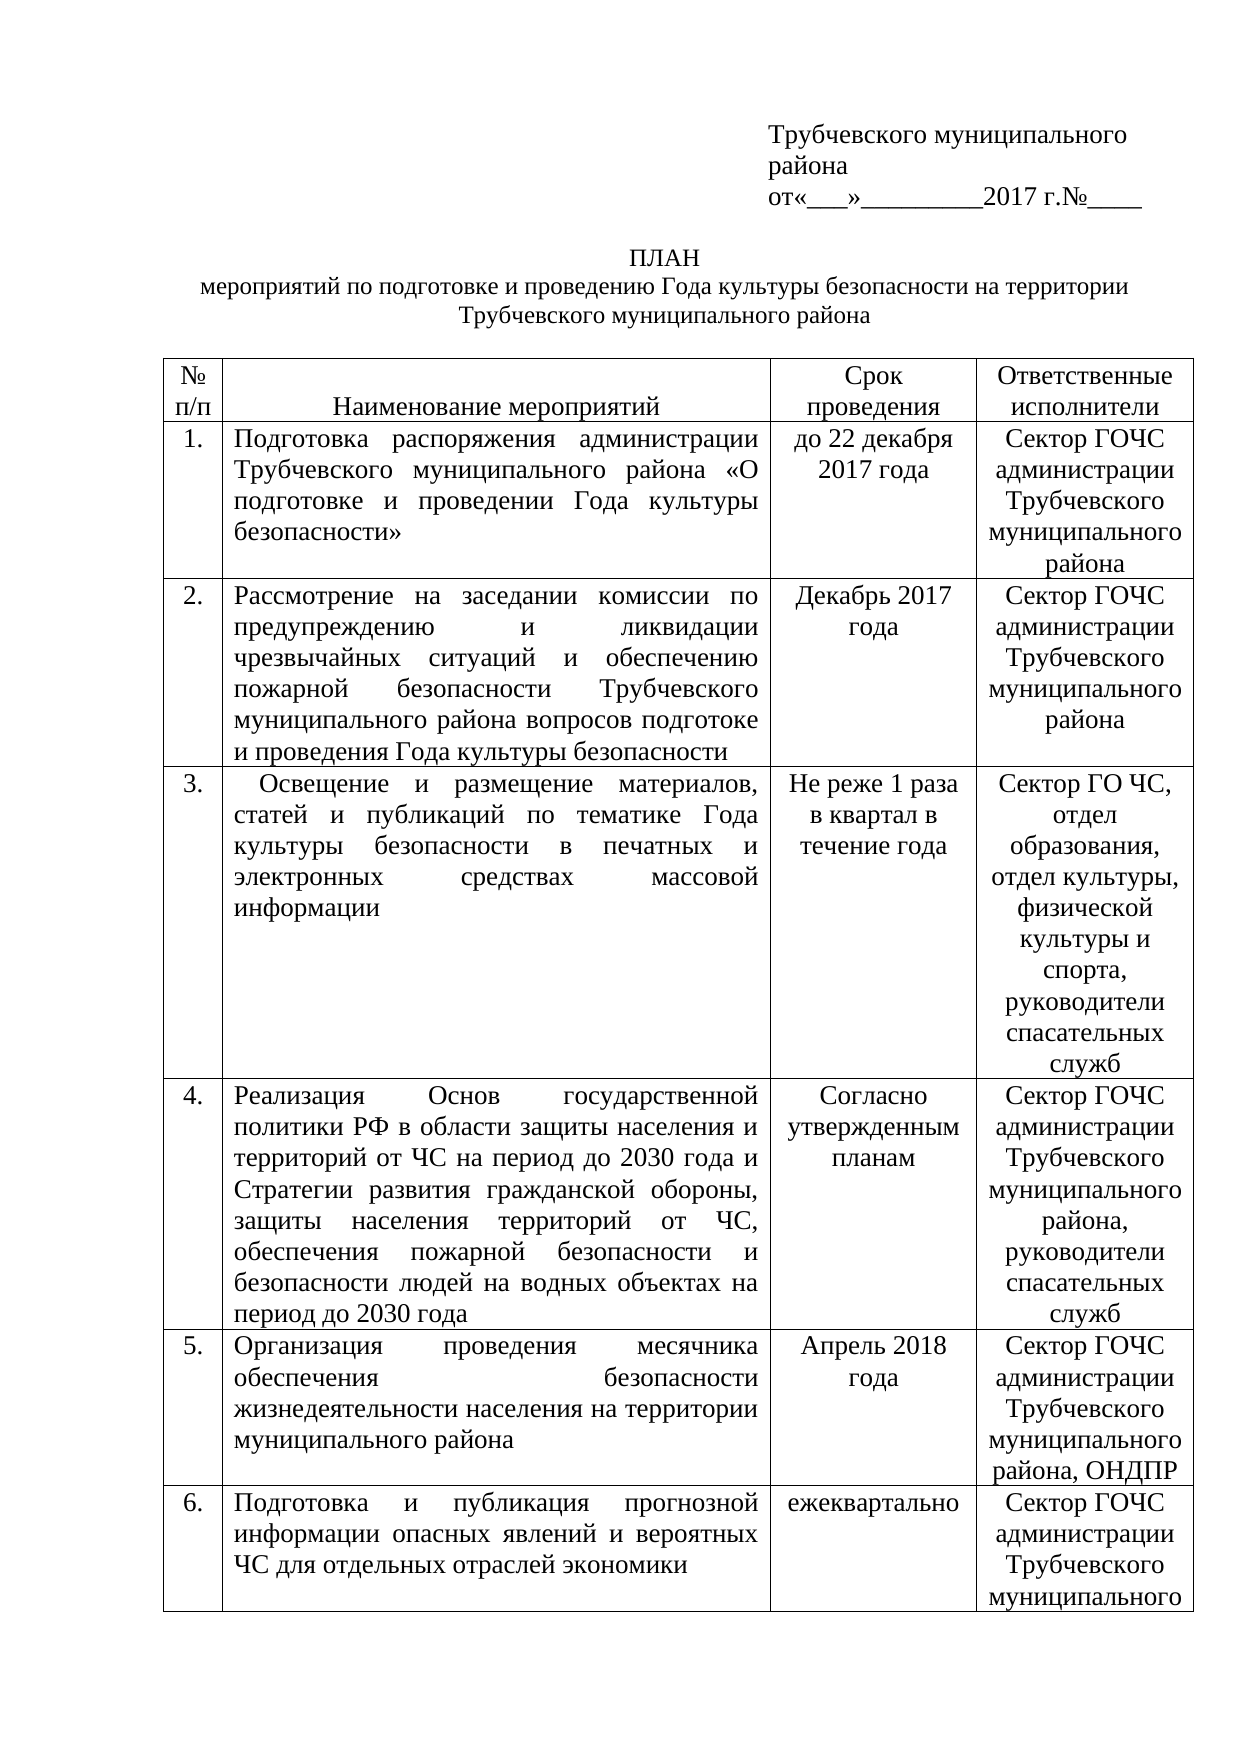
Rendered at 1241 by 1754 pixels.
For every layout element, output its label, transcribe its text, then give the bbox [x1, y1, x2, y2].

table_cell 1. [164, 422, 222, 578]
text от«___»_________2017 г.№____ [768, 180, 1152, 212]
table_cell Сектор ГОЧС администрации Трубчевского муниципального района, руководители спасательных служб [977, 1079, 1193, 1328]
table_cell Согласно утвержденным планам [771, 1079, 976, 1328]
text ПЛАН [177, 243, 1152, 271]
table_cell Сектор ГО ЧС, отдел образования, отдел культуры, физической культуры и спорта, руководители спасательных служб [977, 767, 1193, 1078]
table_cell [977, 1486, 1193, 1611]
table_cell 6. [164, 1486, 222, 1611]
table_cell Сектор ГОЧС администрации Трубчевского муниципального района [977, 579, 1193, 766]
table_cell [223, 1486, 770, 1611]
table_cell Реализация Основ государственной политики РФ в области защиты населения и территорий от ЧС на период до 2030 года и Стратегии развития гражданской обороны, защиты населения территорий от ЧС, обеспечения пожарной безопасности и безопасности людей на водных объектах на период до 2030 года [223, 1079, 770, 1328]
table_header Срок проведения [771, 359, 976, 421]
table_cell 4. [164, 1079, 222, 1328]
table_header Ответственные исполнители [977, 359, 1193, 421]
table_cell 2. [164, 579, 222, 766]
text мероприятий по подготовке и проведению Года культуры безопасности на территории Трубчевского муниципального района [177, 271, 1152, 329]
table_header № п/п [164, 359, 222, 421]
table_header Наименование мероприятий [223, 359, 770, 421]
table_cell Сектор ГОЧС администрации Трубчевского муниципального района, ОНДПР [977, 1330, 1193, 1485]
text Трубчевского муниципального района [768, 118, 1152, 180]
table_cell 5. [164, 1330, 222, 1485]
table_cell Не реже 1 раза в квартал в течение года [771, 767, 976, 1078]
table_cell 3. [164, 767, 222, 1078]
table_cell Рассмотрение на заседании комиссии по предупреждению и ликвидации чрезвычайных ситуаций и обеспечению пожарной безопасности Трубчевского муниципального района вопросов подготоке и проведения Года культуры безопасности [223, 579, 770, 766]
table_cell ежеквартально [771, 1486, 976, 1611]
table_cell Декабрь 2017 года [771, 579, 976, 766]
table_cell Освещение и размещение материалов, статей и публикаций по тематике Года культуры безопасности в печатных и электронных средствах массовой информации [223, 767, 770, 1078]
table_cell Организация проведения месячника обеспечения безопасности жизнедеятельности населения на территории муниципального района [223, 1330, 770, 1485]
table_cell Подготовка распоряжения администрации Трубчевского муниципального района «О подготовке и проведении Года культуры безопасности» [223, 422, 770, 578]
table_cell Сектор ГОЧС администрации Трубчевского муниципального района [977, 422, 1193, 578]
table_cell Апрель 2018 года [771, 1330, 976, 1485]
table_cell до 22 декабря 2017 года [771, 422, 976, 578]
